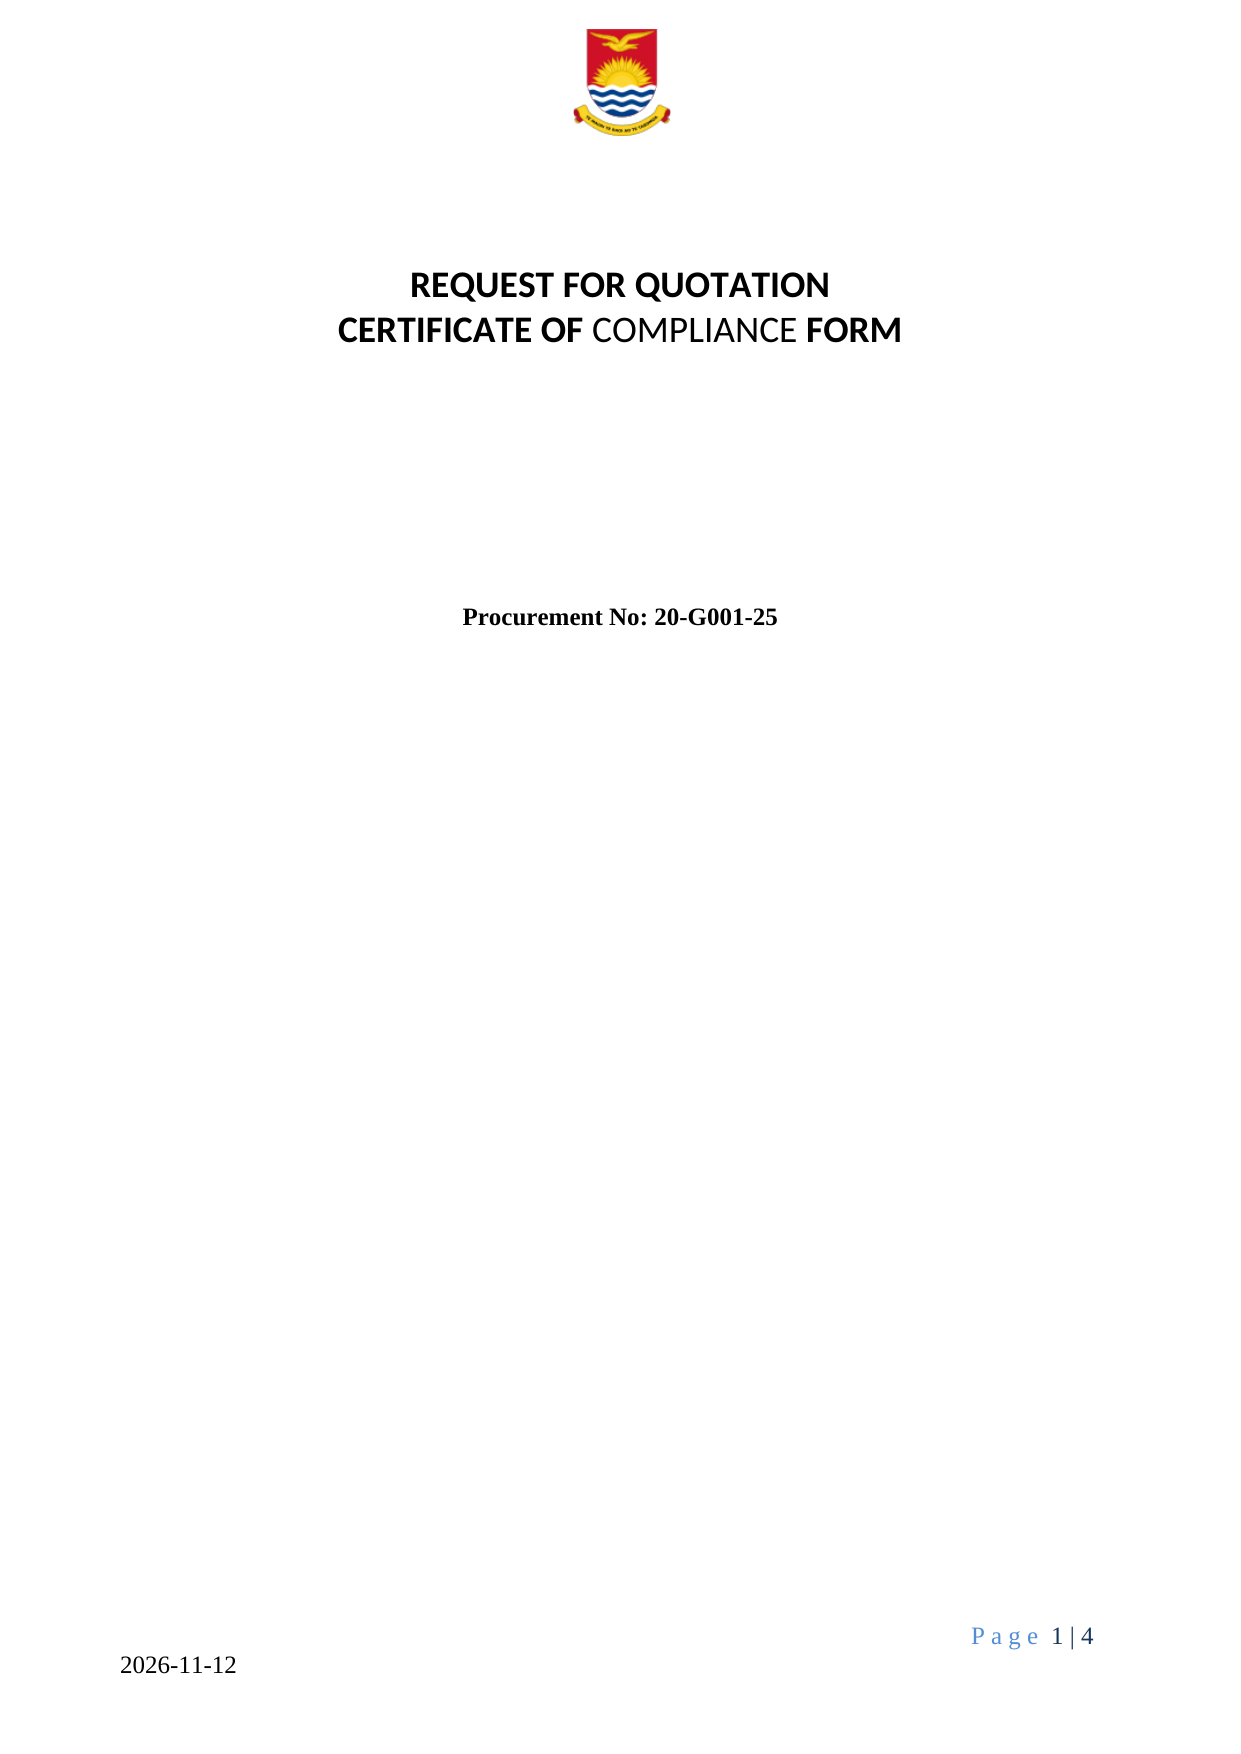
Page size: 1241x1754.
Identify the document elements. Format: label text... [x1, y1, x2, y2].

text REQUEST FOR QUOTATION CERTIFICATE OF COMPLIANCE FORM [120, 261, 1120, 352]
picture [573, 29, 671, 136]
text Procurement No: 20-G001-25 [120, 602, 1120, 631]
